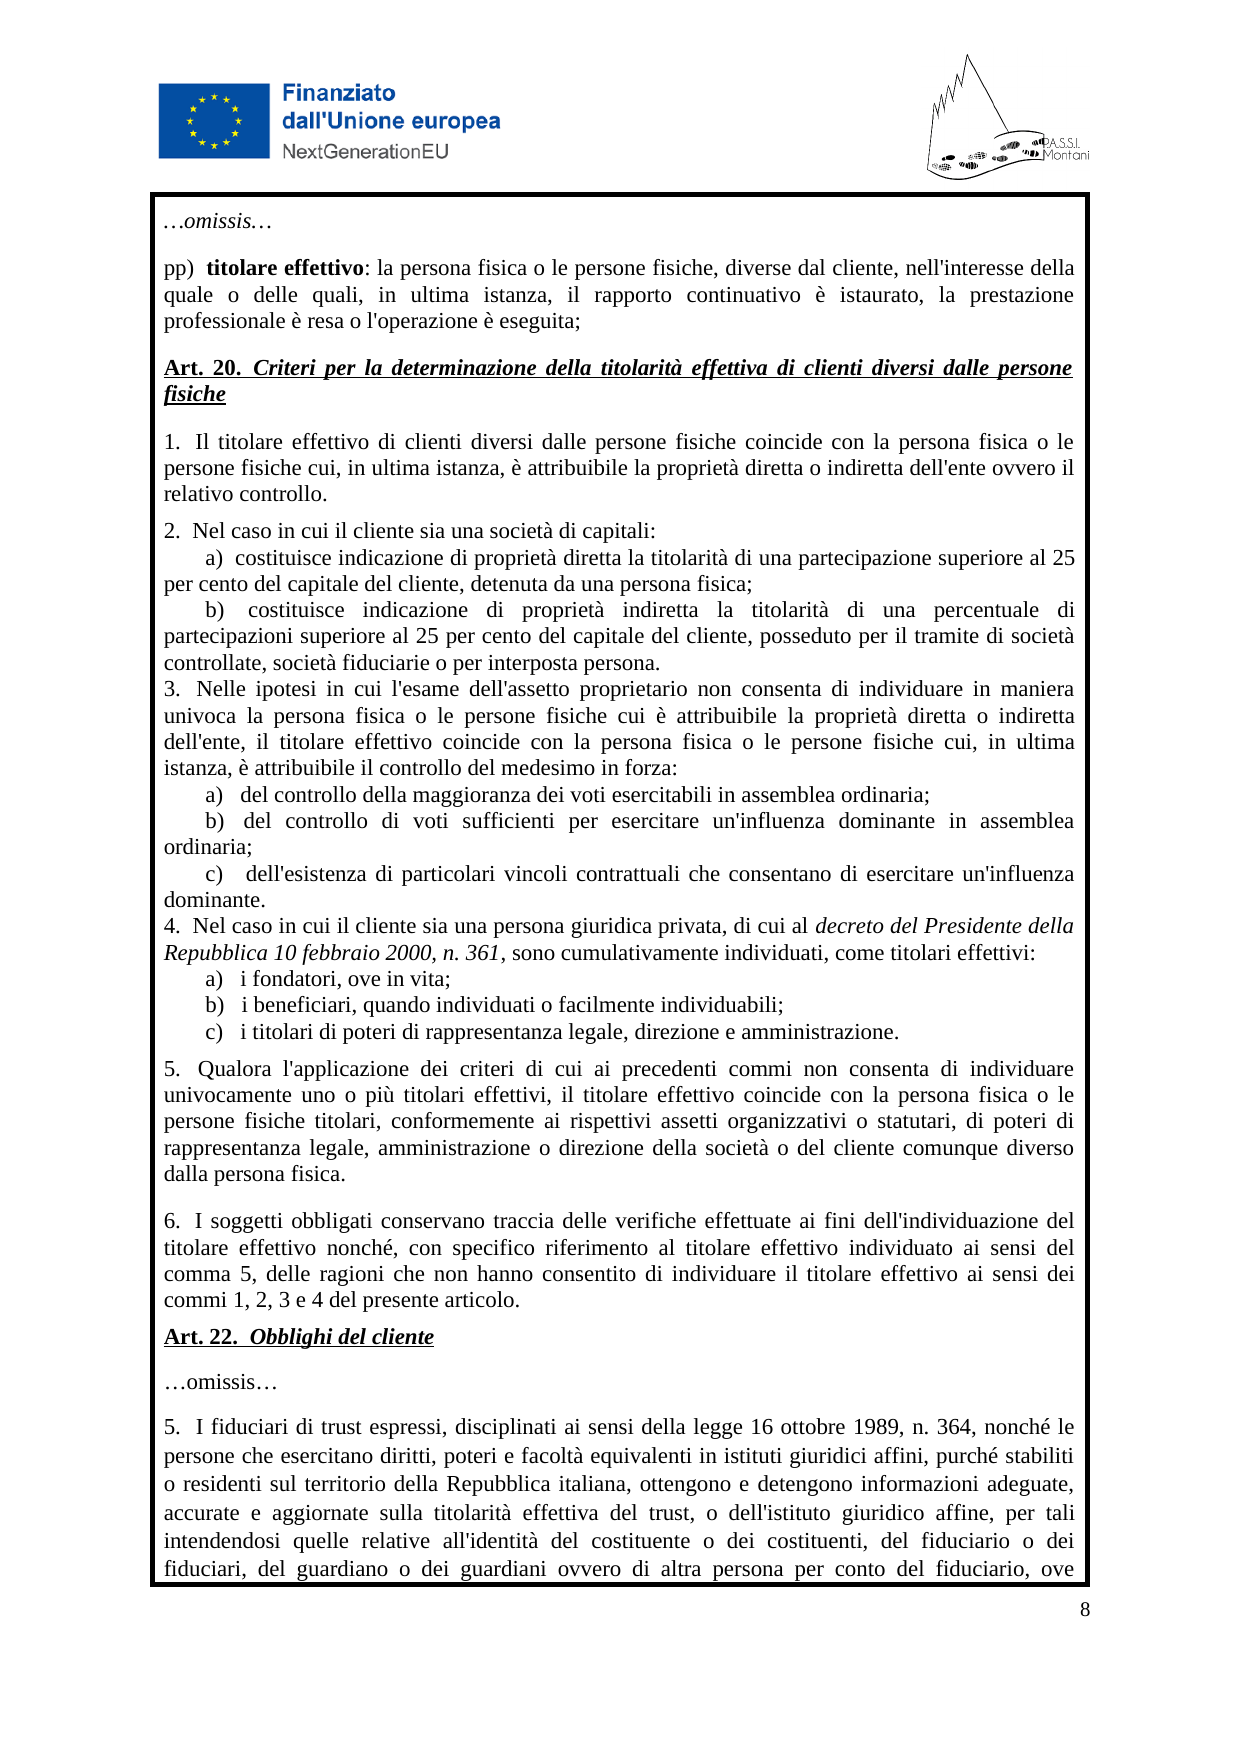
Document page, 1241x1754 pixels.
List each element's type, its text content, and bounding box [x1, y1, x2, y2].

picture [150, 71, 530, 168]
picture [921, 47, 1091, 191]
